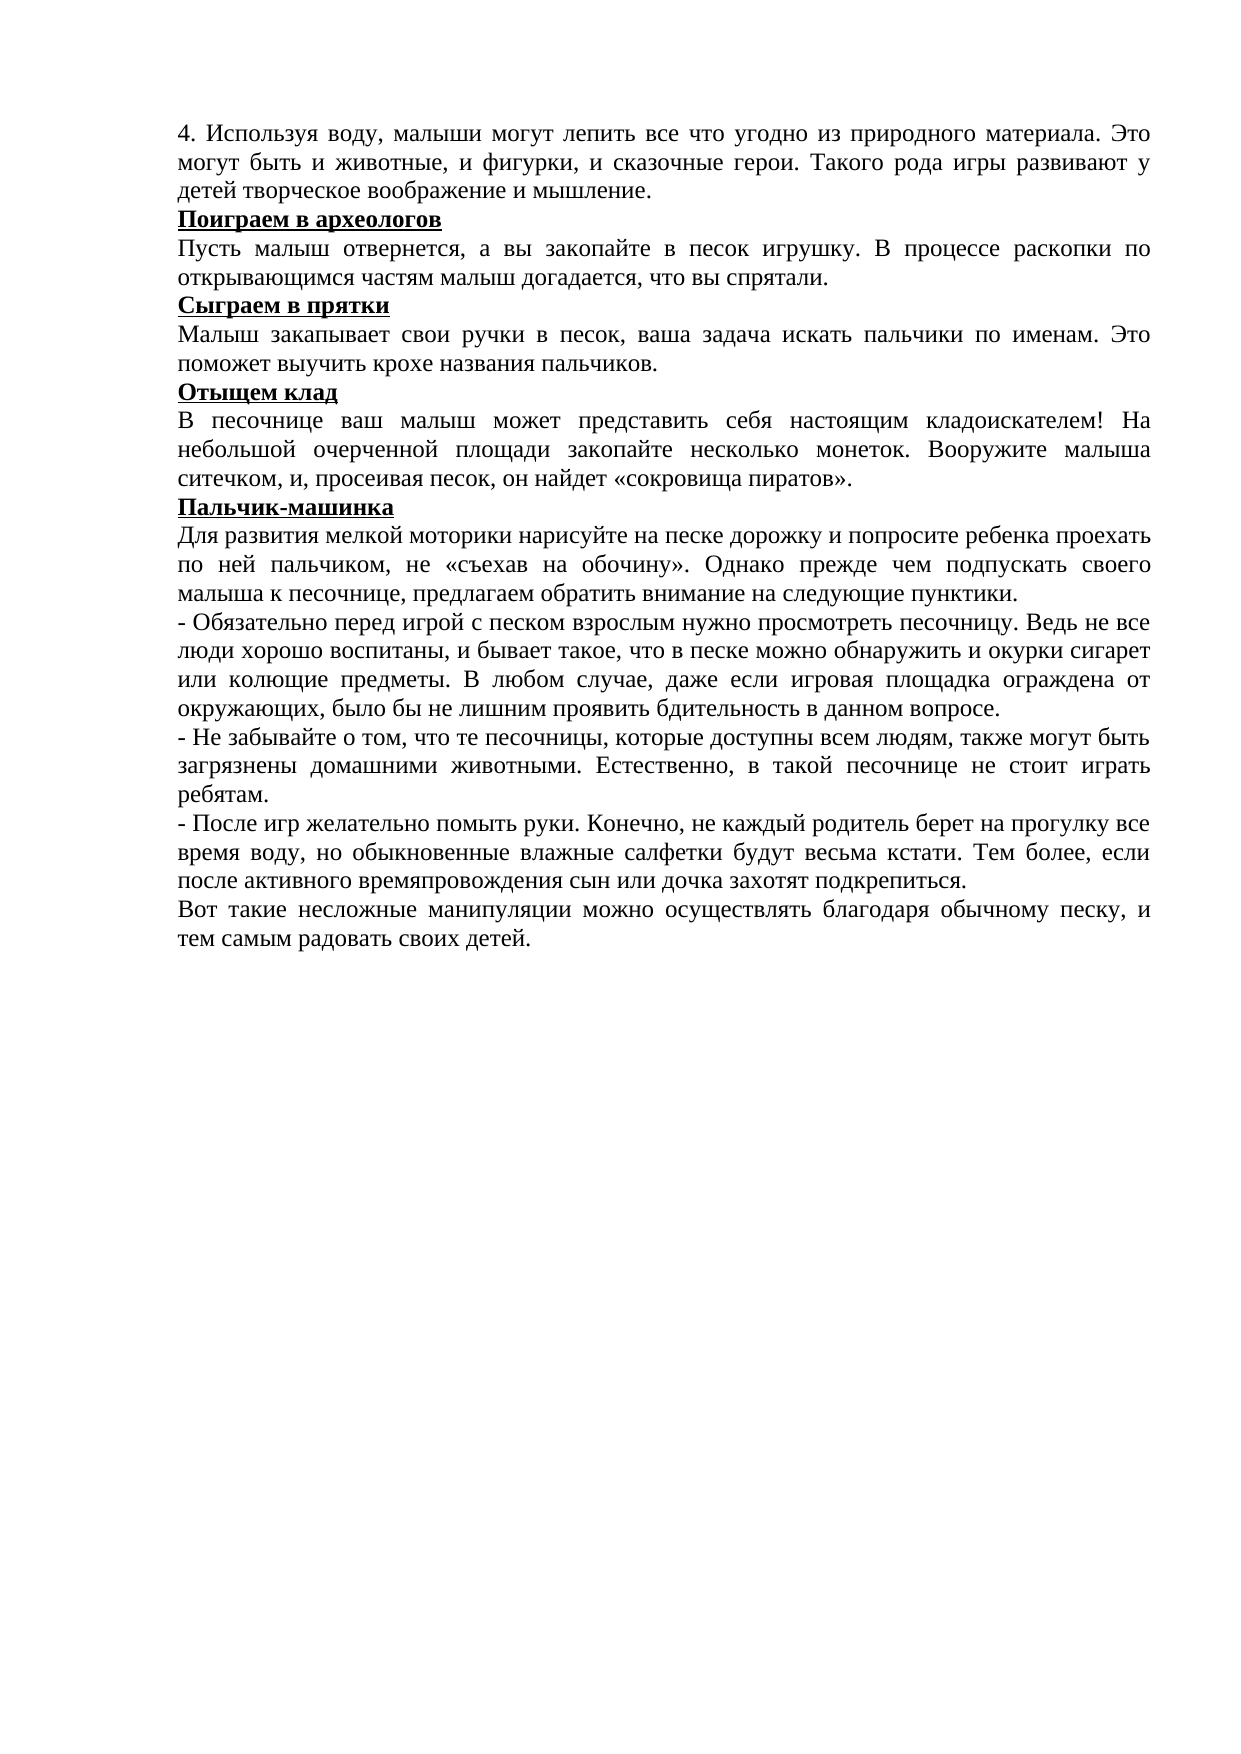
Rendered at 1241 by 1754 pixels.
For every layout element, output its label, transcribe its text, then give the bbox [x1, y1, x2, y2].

text Сыграем в прятки [177, 291, 1152, 319]
text В песочнице ваш малыш может представить себя настоящим кладоискателем! На небольшой очерченной площади закопайте несколько монеток. Вооружите малыша ситечком, и, просеивая песок, он найдет «сокровища пиратов». [177, 406, 1152, 492]
text Пусть малыш отвернется, а вы закопайте в песок игрушку. В процессе раскопки по открывающимся частям малыш догадается, что вы спрятали. [177, 233, 1152, 291]
text Малыш закапывает свои ручки в песок, ваша задача искать пальчики по именам. Это поможет выучить крохе названия пальчиков. [177, 319, 1152, 377]
text Отыщем клад [177, 377, 1152, 406]
text Для развития мелкой моторики нарисуйте на песке дорожку и попросите ребенка проехать по ней пальчиком, не «съехав на обочину». Однако прежде чем подпускать своего малыша к песочнице, предлагаем обратить внимание на следующие пунктики. [177, 521, 1152, 607]
text - Не забывайте о том, что те песочницы, которые доступны всем людям, также могут быть загрязнены домашними животными. Естественно, в такой песочнице не стоит играть ребятам. [177, 722, 1152, 808]
text Пальчик-машинка [177, 492, 1152, 521]
text 4. Используя воду, малыши могут лепить все что угодно из природного материала. Это могут быть и животные, и фигурки, и сказочные герои. Такого рода игры развивают у детей творческое воображение и мышление. [177, 118, 1152, 204]
text - После игр желательно помыть руки. Конечно, не каждый родитель берет на прогулку все время воду, но обыкновенные влажные салфетки будут весьма кстати. Тем более, если после активного времяпровождения сын или дочка захотят подкрепиться. [177, 808, 1152, 894]
text Поиграем в археологов [177, 204, 1152, 233]
text Вот такие несложные манипуляции можно осуществлять благодаря обычному песку, и тем самым радовать своих детей. [177, 894, 1152, 952]
text - Обязательно перед игрой с песком взрослым нужно просмотреть песочницу. Ведь не все люди хорошо воспитаны, и бывает такое, что в песке можно обнаружить и окурки сигарет или колющие предметы. В любом случае, даже если игровая площадка ограждена от окружающих, было бы не лишним проявить бдительность в данном вопросе. [177, 607, 1152, 722]
